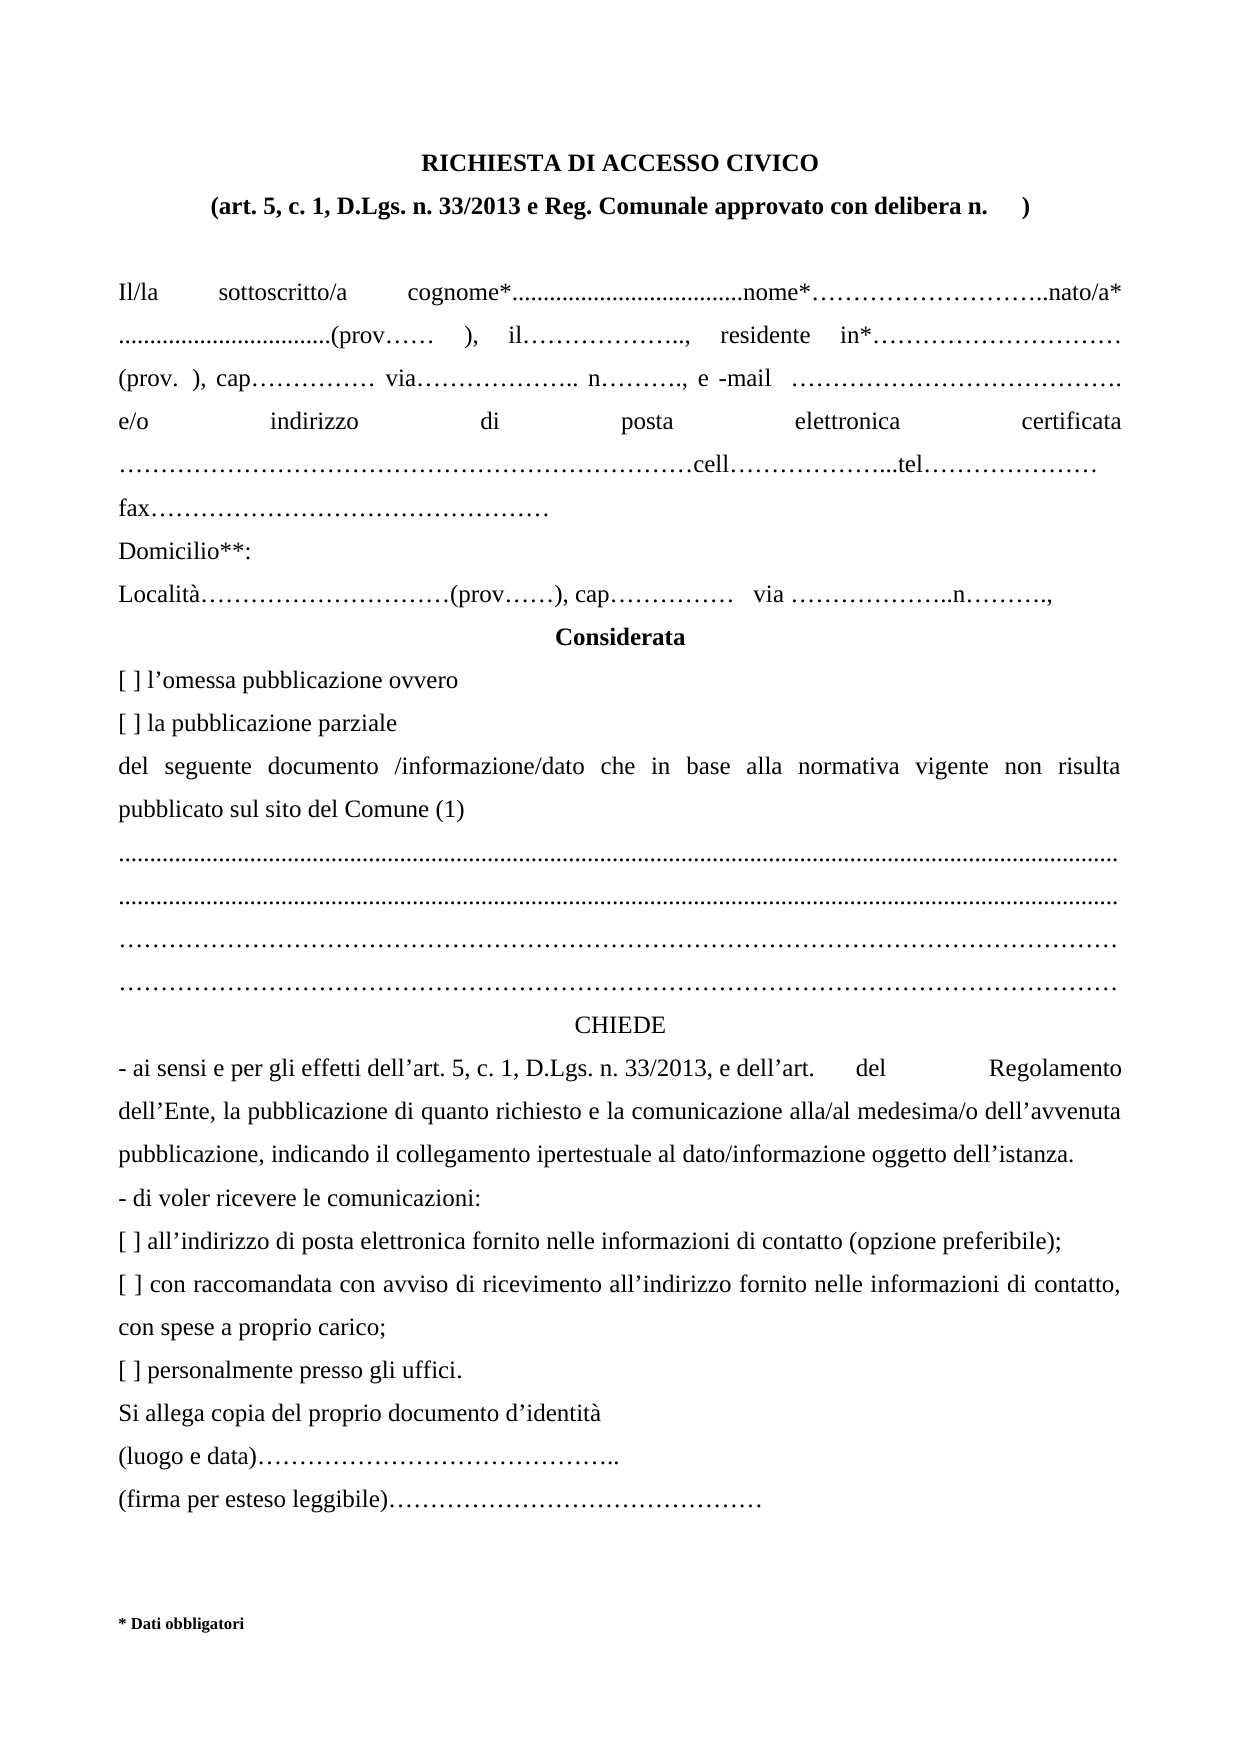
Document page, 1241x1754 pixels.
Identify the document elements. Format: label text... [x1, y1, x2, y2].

text Si allega copia del proprio documento d’identità [118, 1398, 1122, 1427]
text (art. 5, c. 1, D.Lgs. n. 33/2013 e Reg. Comunale approvato con delibera n. ) [118, 191, 1122, 219]
text * Dati obbligatori [118, 1614, 1122, 1633]
text - ai sensi e per gli effetti dell’art. 5, c. 1, D.Lgs. n. 33/2013, e dell’art. del Regolamento dell’Ente, la pubblicazione di quanto richiesto e la comunicazione alla/al medesima/o dell’avvenuta pubblicazione, indicando il collegamento ipertestuale al dato/informazione oggetto dell’istanza. [118, 1053, 1122, 1168]
text Località…………………………(prov……), cap…………… via ………………..n………., [118, 579, 1122, 608]
text del seguente documento /informazione/dato che in base alla normativa vigente non risulta pubblicato sul sito del Comune (1) [118, 751, 1122, 823]
text ................................................................................................................................................................ [118, 838, 1122, 866]
text CHIEDE [118, 1010, 1122, 1039]
text Considerata [118, 622, 1122, 651]
text (firma per esteso leggibile)……………………………………… [118, 1484, 1122, 1513]
text [ ] personalmente presso gli uffici. [118, 1355, 1122, 1384]
text …………………………………………………………………………………………………………………………………………………………………………………………………………………… [118, 924, 1122, 996]
text RICHIESTA DI ACCESSO CIVICO [118, 148, 1122, 176]
text - di voler ricevere le comunicazioni: [118, 1183, 1122, 1211]
text ................................................................................................................................................................ [118, 881, 1122, 909]
text (luogo e data)…………………………………….. [118, 1441, 1122, 1470]
text [ ] all’indirizzo di posta elettronica fornito nelle informazioni di contatto (opzione preferibile); [118, 1226, 1122, 1254]
text [ ] l’omessa pubblicazione ovvero [118, 665, 1122, 694]
text [ ] la pubblicazione parziale [118, 708, 1122, 737]
text Il/la sottoscritto/a cognome*.....................................nome*………………………..nato/a* ..................................(prov…… ), il……………….., residente in*………………………… (prov. ), cap…………… via……………….. n………., e -mail …………………………………. e/o indirizzo di posta elettronica certificata ……………………………………………………………cell………………...tel………………… fax………………………………………… [118, 277, 1122, 521]
text [ ] con raccomandata con avviso di ricevimento all’indirizzo fornito nelle informazioni di contatto, con spese a proprio carico; [118, 1269, 1122, 1341]
text Domicilio**: [118, 536, 1122, 564]
